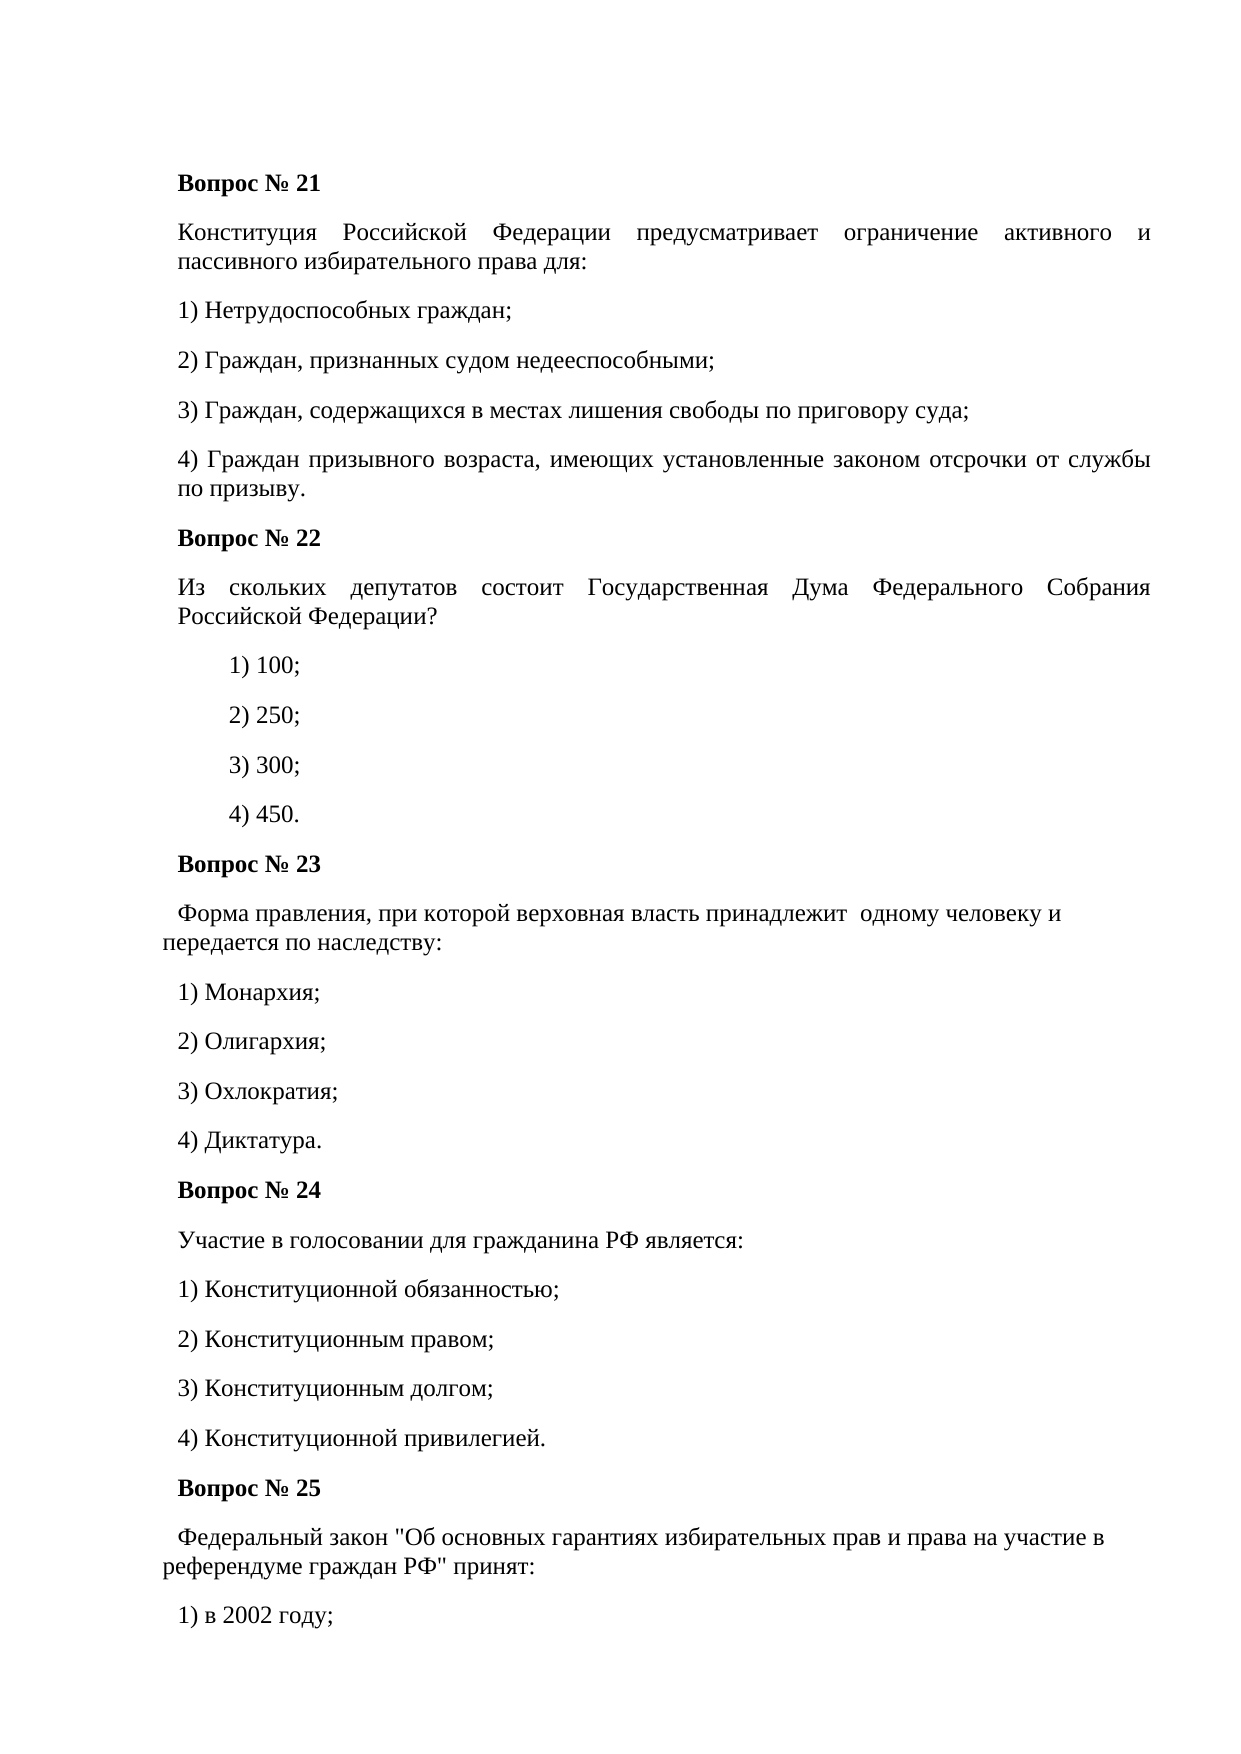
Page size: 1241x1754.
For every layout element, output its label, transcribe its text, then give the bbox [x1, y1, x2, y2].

text 4) Конституционной привилегией. [162, 1423, 1152, 1452]
text Федеральный закон "Об основных гарантиях избирательных прав и права на участие в референдуме граждан РФ" принят: [162, 1522, 1152, 1580]
text Вопрос № 22 [177, 523, 1152, 551]
text 3) Охлократия; [162, 1076, 1152, 1105]
text 4) Диктатура. [162, 1126, 1152, 1154]
text 1) Конституционной обязанностью; [162, 1274, 1152, 1303]
text 1) Монархия; [162, 977, 1152, 1006]
text 2) Конституционным правом; [162, 1324, 1152, 1353]
text Форма правления, при которой верховная власть принадлежит одному человеку и передается по наследству: [162, 898, 1152, 956]
text Вопрос № 21 [177, 168, 1152, 196]
text 1) Нетрудоспособных граждан; [177, 296, 1152, 324]
text 1) в 2002 году; [162, 1601, 1152, 1629]
text Вопрос № 23 [162, 849, 1152, 878]
text Из скольких депутатов состоит Государственная Дума Федерального Собрания Российской Федерации? [177, 572, 1152, 630]
text 4) 450. [162, 799, 1152, 828]
text 3) Граждан, содержащихся в местах лишения свободы по приговору суда; [177, 395, 1152, 423]
text 2) Олигархия; [162, 1026, 1152, 1055]
text 3) 300; [162, 750, 1152, 778]
text 3) Конституционным долгом; [162, 1373, 1152, 1402]
text 2) Граждан, признанных судом недееспособными; [177, 345, 1152, 374]
text 1) 100; [162, 651, 1152, 679]
text Конституция Российской Федерации предусматривает ограничение активного и пассивного избирательного права для: [177, 217, 1152, 275]
text 2) 250; [162, 700, 1152, 729]
text Участие в голосовании для гражданина РФ является: [162, 1225, 1152, 1253]
text 4) Граждан призывного возраста, имеющих установленные законом отсрочки от службы по призыву. [177, 444, 1152, 502]
text Вопрос № 24 [162, 1175, 1152, 1204]
text Вопрос № 25 [162, 1473, 1152, 1501]
